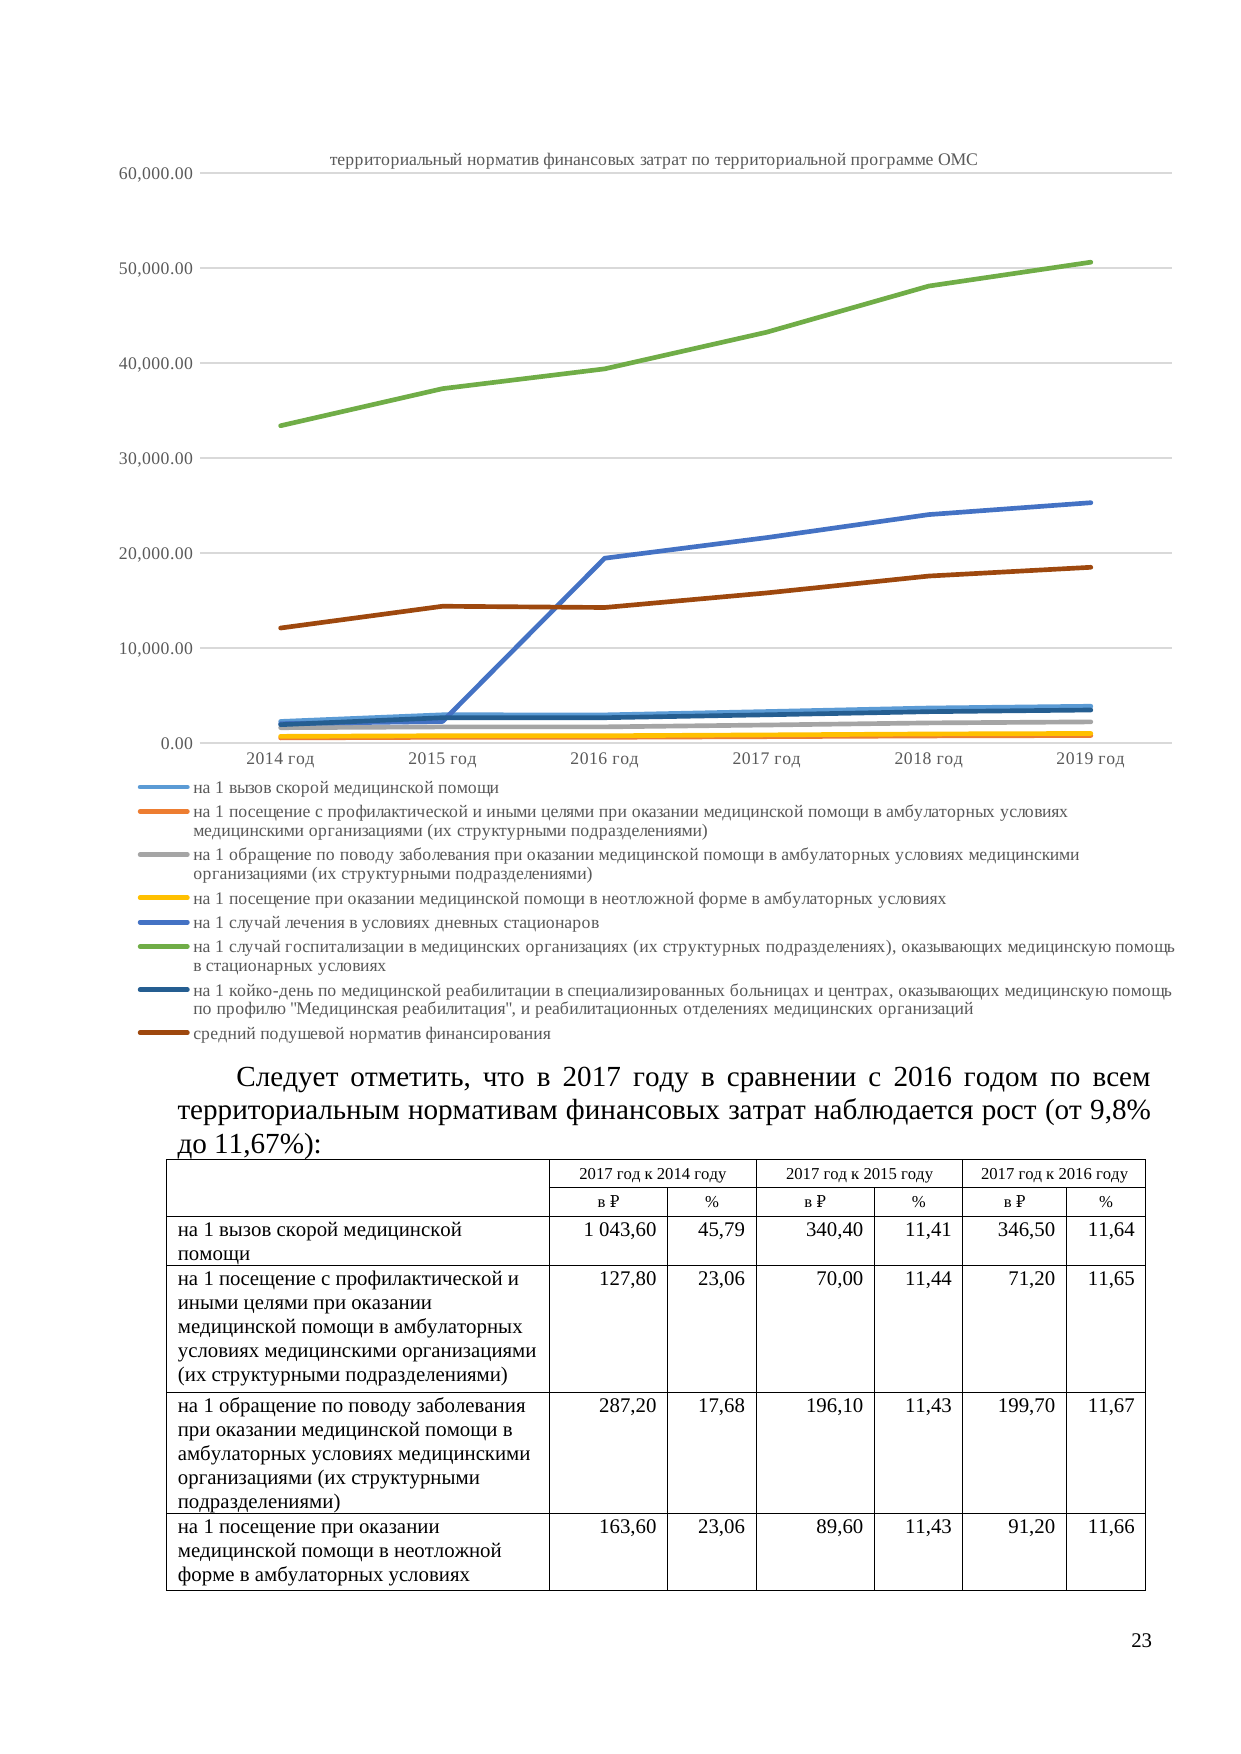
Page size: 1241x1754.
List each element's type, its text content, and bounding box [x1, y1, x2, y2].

table_cell % [668, 1188, 756, 1216]
table_cell 11,66 [1067, 1514, 1145, 1590]
table_header 2017 год к 2015 году [757, 1160, 962, 1187]
table_cell 346,50 [963, 1217, 1066, 1265]
table_cell 1 043,60 [550, 1217, 667, 1265]
table_cell 11,44 [875, 1266, 962, 1392]
table_cell 163,60 [550, 1514, 667, 1590]
table_cell 23,06 [668, 1514, 756, 1590]
table_header [167, 1160, 549, 1216]
table_cell 89,60 [757, 1514, 874, 1590]
table_cell 340,40 [757, 1217, 874, 1265]
table_cell в ₽ [963, 1188, 1066, 1216]
text Следует отметить, что в 2017 году в сравнении с 2016 годом по всем территориальным нормативам финансовых затрат наблюдается рост (от 9,8% до 11,67%): [177, 1059, 1152, 1159]
table_cell 23,06 [668, 1266, 756, 1392]
table_cell 45,79 [668, 1217, 756, 1265]
table_cell 196,10 [757, 1393, 874, 1513]
table_cell 199,70 [963, 1393, 1066, 1513]
table_cell в ₽ [757, 1188, 874, 1216]
table_cell 91,20 [963, 1514, 1066, 1590]
table_cell на 1 посещение при оказании медицинской помощи в неотложной форме в амбулаторных условиях [167, 1514, 549, 1590]
table_cell 11,43 [875, 1514, 962, 1590]
table_header 2017 год к 2014 году [550, 1160, 756, 1187]
table_cell 11,65 [1067, 1266, 1145, 1392]
table_cell 17,68 [668, 1393, 756, 1513]
table_cell 287,20 [550, 1393, 667, 1513]
table_cell 11,64 [1067, 1217, 1145, 1265]
table_cell 11,43 [875, 1393, 962, 1513]
table_cell на 1 обращение по поводу заболевания при оказании медицинской помощи в амбулаторных условиях медицинскими организациями (их структурными подразделениями) [167, 1393, 549, 1513]
table_cell 71,20 [963, 1266, 1066, 1392]
table_cell % [1067, 1188, 1145, 1216]
table_cell на 1 посещение с профилактической и иными целями при оказании медицинской помощи в амбулаторных условиях медицинскими организациями (их структурными подразделениями) [167, 1266, 549, 1392]
table_cell 11,41 [875, 1217, 962, 1265]
table_cell 127,80 [550, 1266, 667, 1392]
table_header 2017 год к 2016 году [963, 1160, 1145, 1187]
table_cell на 1 вызов скорой медицинской помощи [167, 1217, 549, 1265]
table_cell 70,00 [757, 1266, 874, 1392]
table_cell 11,67 [1067, 1393, 1145, 1513]
table_cell % [875, 1188, 962, 1216]
table_cell в ₽ [550, 1188, 667, 1216]
